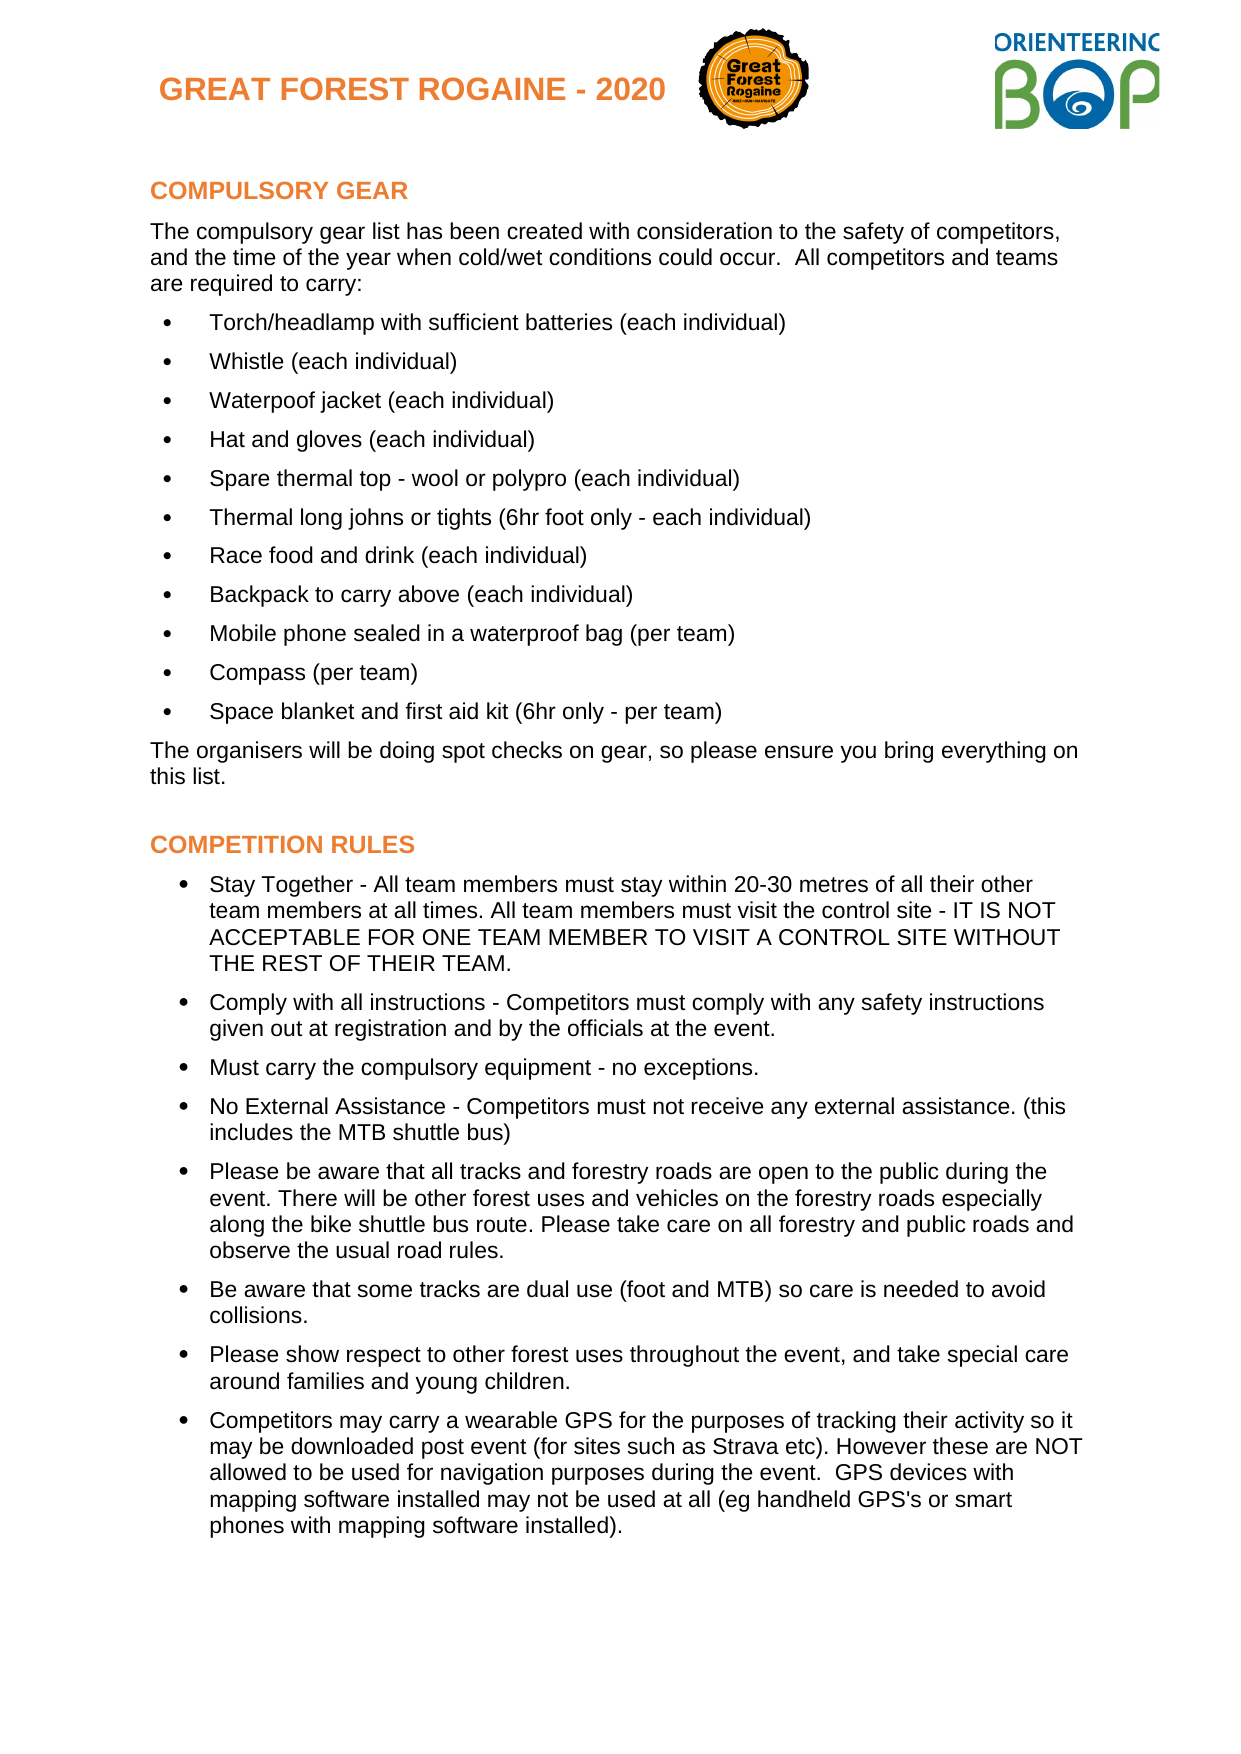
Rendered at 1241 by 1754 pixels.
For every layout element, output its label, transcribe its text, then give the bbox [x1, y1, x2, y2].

picture [993, 33, 1160, 128]
list Torch/headlamp with sufficient batteries (each individual) [164, 309, 1090, 336]
list Please show respect to other forest uses throughout the event, and take special care around families and young children. [179, 1341, 1090, 1394]
list Thermal long johns or tights (6hr foot only - each individual) [164, 503, 1090, 530]
list Stay Together - All team members must stay within 20-30 metres of all their other team members at all times. All team members must visit the control site - IT IS NOT ACCEPTABLE FOR ONE TEAM MEMBER TO VISIT A CONTROL SITE WITHOUT THE REST OF THEIR TEAM. [179, 871, 1090, 976]
text COMPULSORY GEAR [150, 150, 1090, 205]
list Hat and gloves (each individual) [164, 426, 1090, 452]
list Spare thermal top - wool or polypro (each individual) [164, 464, 1090, 491]
list ​Waterpoof jacket (each individual) [164, 387, 1090, 413]
list No External Assistance - Competitors must not receive any external assistance. (this includes the MTB shuttle bus) [179, 1093, 1090, 1146]
list Comply with all instructions - Competitors must comply with any safety instructions given out at registration and by the officials at the event. [179, 989, 1090, 1042]
list Race food and drink (each individual) [164, 542, 1090, 569]
text The compulsory gear list has been created with consideration to the safety of competitors, and the time of the year when cold/wet conditions could occur. All competitors and teams are required to carry: [363, 218, 1090, 297]
list Compass (per team) [164, 659, 1090, 685]
picture [696, 21, 809, 134]
list Please be aware that all tracks and forestry roads are open to the public during the event. There will be other forest uses and vehicles on the forestry roads especially along the bike shuttle bus route. Please take care on all forestry and public roads and observe the usual road rules. [179, 1158, 1090, 1264]
list Be aware that some tracks are dual use (foot and MTB) so care is needed to avoid collisions. [179, 1276, 1090, 1329]
list Backpack to carry above (each individual) [164, 581, 1090, 607]
list Competitors may carry a wearable GPS for the purposes of tracking their activity so it may be downloaded post event (for sites such as Strava etc). However these are NOT allowed to be used for navigation purposes during the event. GPS devices with mapping software installed may not be used at all (eg handheld GPS's or smart phones with mapping software installed). [179, 1407, 1090, 1538]
text COMPETITION RULES [150, 830, 1090, 858]
list Space blanket and first aid kit (6hr only - per team) [164, 698, 1090, 724]
list Must carry the compulsory equipment - no exceptions. [179, 1054, 1090, 1081]
text The organisers will be doing spot checks on gear, so please ensure you bring everything on this list. [150, 737, 1090, 817]
list Mobile phone sealed in a waterproof bag (per team) [164, 620, 1090, 646]
list Whistle (each individual) [164, 348, 1090, 374]
